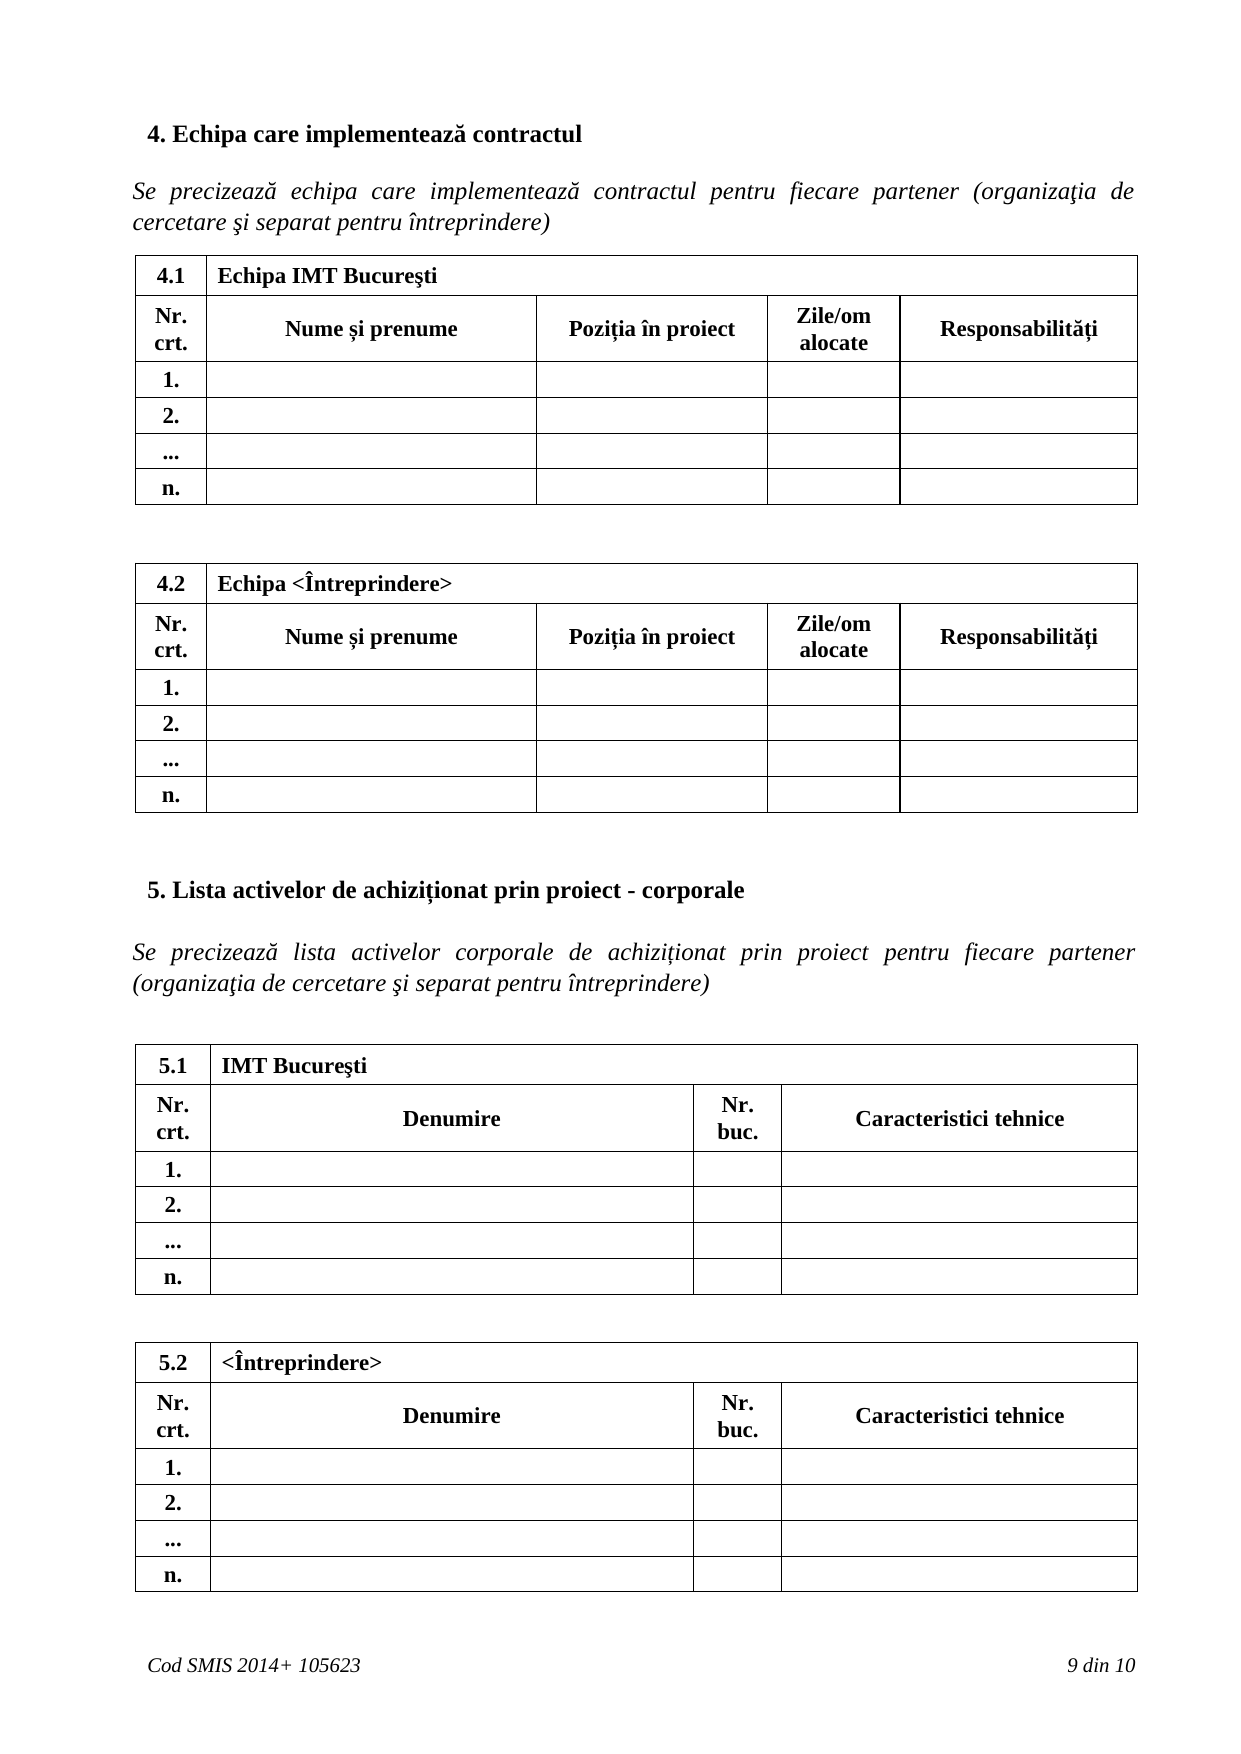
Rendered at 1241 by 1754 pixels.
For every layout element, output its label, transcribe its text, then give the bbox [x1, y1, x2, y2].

table_cell [901, 777, 1137, 812]
table_cell [537, 434, 767, 468]
table_cell Responsabilități [901, 604, 1137, 669]
table_cell [782, 1187, 1137, 1222]
table_cell 1. [136, 362, 206, 397]
table_cell [901, 398, 1137, 433]
table_cell Nr. buc. [694, 1383, 781, 1448]
table_header 4.1 [136, 256, 206, 295]
table_cell Nr. buc. [694, 1085, 781, 1151]
table_cell [768, 398, 899, 433]
table_cell 2. [136, 706, 206, 740]
table_cell [768, 706, 899, 740]
table_cell [901, 670, 1137, 704]
table_cell [694, 1521, 781, 1556]
table_cell [211, 1449, 693, 1484]
table_cell [768, 434, 899, 468]
table_cell [207, 398, 536, 433]
table_cell [211, 1223, 693, 1258]
table_header IMT Bucureşti [211, 1045, 1137, 1084]
table_cell [901, 706, 1137, 740]
table_cell Caracteristici tehnice [782, 1085, 1137, 1151]
table_cell [782, 1485, 1137, 1520]
table_cell [782, 1259, 1137, 1293]
table_cell [211, 1557, 693, 1591]
table_cell [537, 398, 767, 433]
table_cell [207, 706, 536, 740]
table_cell 2. [136, 398, 206, 433]
table_cell ... [136, 1521, 210, 1556]
table_cell [901, 469, 1137, 504]
table_cell [901, 741, 1137, 776]
table_cell [211, 1485, 693, 1520]
list Se precizează echipa care implementează contractul pentru fiecare partener (organizaţia de cercetare şi separat pentru întreprindere) [132, 176, 1135, 236]
table_cell [694, 1152, 781, 1186]
table_cell [211, 1152, 693, 1186]
table_cell Zile/om alocate [768, 296, 899, 361]
table_header Echipa <Întreprindere> [207, 564, 1137, 602]
table_cell 1. [136, 1449, 210, 1484]
table_cell [694, 1557, 781, 1591]
table_cell Poziția în proiect [537, 296, 767, 361]
table_header 5.1 [136, 1045, 210, 1084]
table_cell [211, 1259, 693, 1293]
table_cell [537, 741, 767, 776]
table_cell [782, 1521, 1137, 1556]
table_cell [694, 1485, 781, 1520]
table_cell [207, 434, 536, 468]
table_header <Întreprindere> [211, 1343, 1137, 1382]
table_cell n. [136, 777, 206, 812]
table_cell [694, 1449, 781, 1484]
table_cell Denumire [211, 1085, 693, 1151]
table_cell [901, 362, 1137, 397]
table_cell [694, 1187, 781, 1222]
table_cell [207, 777, 536, 812]
table_cell [207, 670, 536, 704]
table_cell [537, 777, 767, 812]
table_header Echipa IMT Bucureşti [207, 256, 1137, 295]
table_cell ... [136, 434, 206, 468]
table_cell Nr. crt. [136, 1085, 210, 1151]
table_cell [782, 1449, 1137, 1484]
table_cell ... [136, 741, 206, 776]
table_cell [211, 1187, 693, 1222]
table_cell 1. [136, 670, 206, 704]
table_cell [537, 469, 767, 504]
table_cell Zile/om alocate [768, 604, 899, 669]
table_cell Nr. crt. [136, 1383, 210, 1448]
table_cell [768, 777, 899, 812]
table_cell [782, 1223, 1137, 1258]
table_cell n. [136, 469, 206, 504]
table_cell 2. [136, 1485, 210, 1520]
list 5. Lista activelor de achiziționat prin proiect - corporale [147, 875, 1135, 903]
table_cell n. [136, 1557, 210, 1591]
table_header 5.2 [136, 1343, 210, 1382]
table_cell [768, 362, 899, 397]
table_cell Caracteristici tehnice [782, 1383, 1137, 1448]
table_cell [901, 434, 1137, 468]
list Se precizează lista activelor corporale de achiziționat prin proiect pentru fiecare partener (organizaţia de cercetare şi separat pentru întreprindere) [132, 937, 1135, 997]
table_cell 2. [136, 1187, 210, 1222]
table_cell Nume și prenume [207, 604, 536, 669]
table_cell ... [136, 1223, 210, 1258]
table_cell Denumire [211, 1383, 693, 1448]
table_cell [537, 706, 767, 740]
table_cell [768, 670, 899, 704]
text 4. Echipa care implementează contractul [147, 119, 1135, 147]
table_cell [207, 362, 536, 397]
table_cell n. [136, 1259, 210, 1293]
table_cell [537, 362, 767, 397]
table_header 4.2 [136, 564, 206, 602]
table_cell [782, 1152, 1137, 1186]
table_cell Responsabilități [901, 296, 1137, 361]
table_cell Nr. crt. [136, 296, 206, 361]
table_cell [207, 741, 536, 776]
table_cell [782, 1557, 1137, 1591]
table_cell [211, 1521, 693, 1556]
table_cell Poziția în proiect [537, 604, 767, 669]
table_cell Nume și prenume [207, 296, 536, 361]
table_cell [537, 670, 767, 704]
table_cell [207, 469, 536, 504]
table_cell [694, 1223, 781, 1258]
table_cell [768, 469, 899, 504]
table_cell 1. [136, 1152, 210, 1186]
table_cell Nr. crt. [136, 604, 206, 669]
table_cell [768, 741, 899, 776]
table_cell [694, 1259, 781, 1293]
